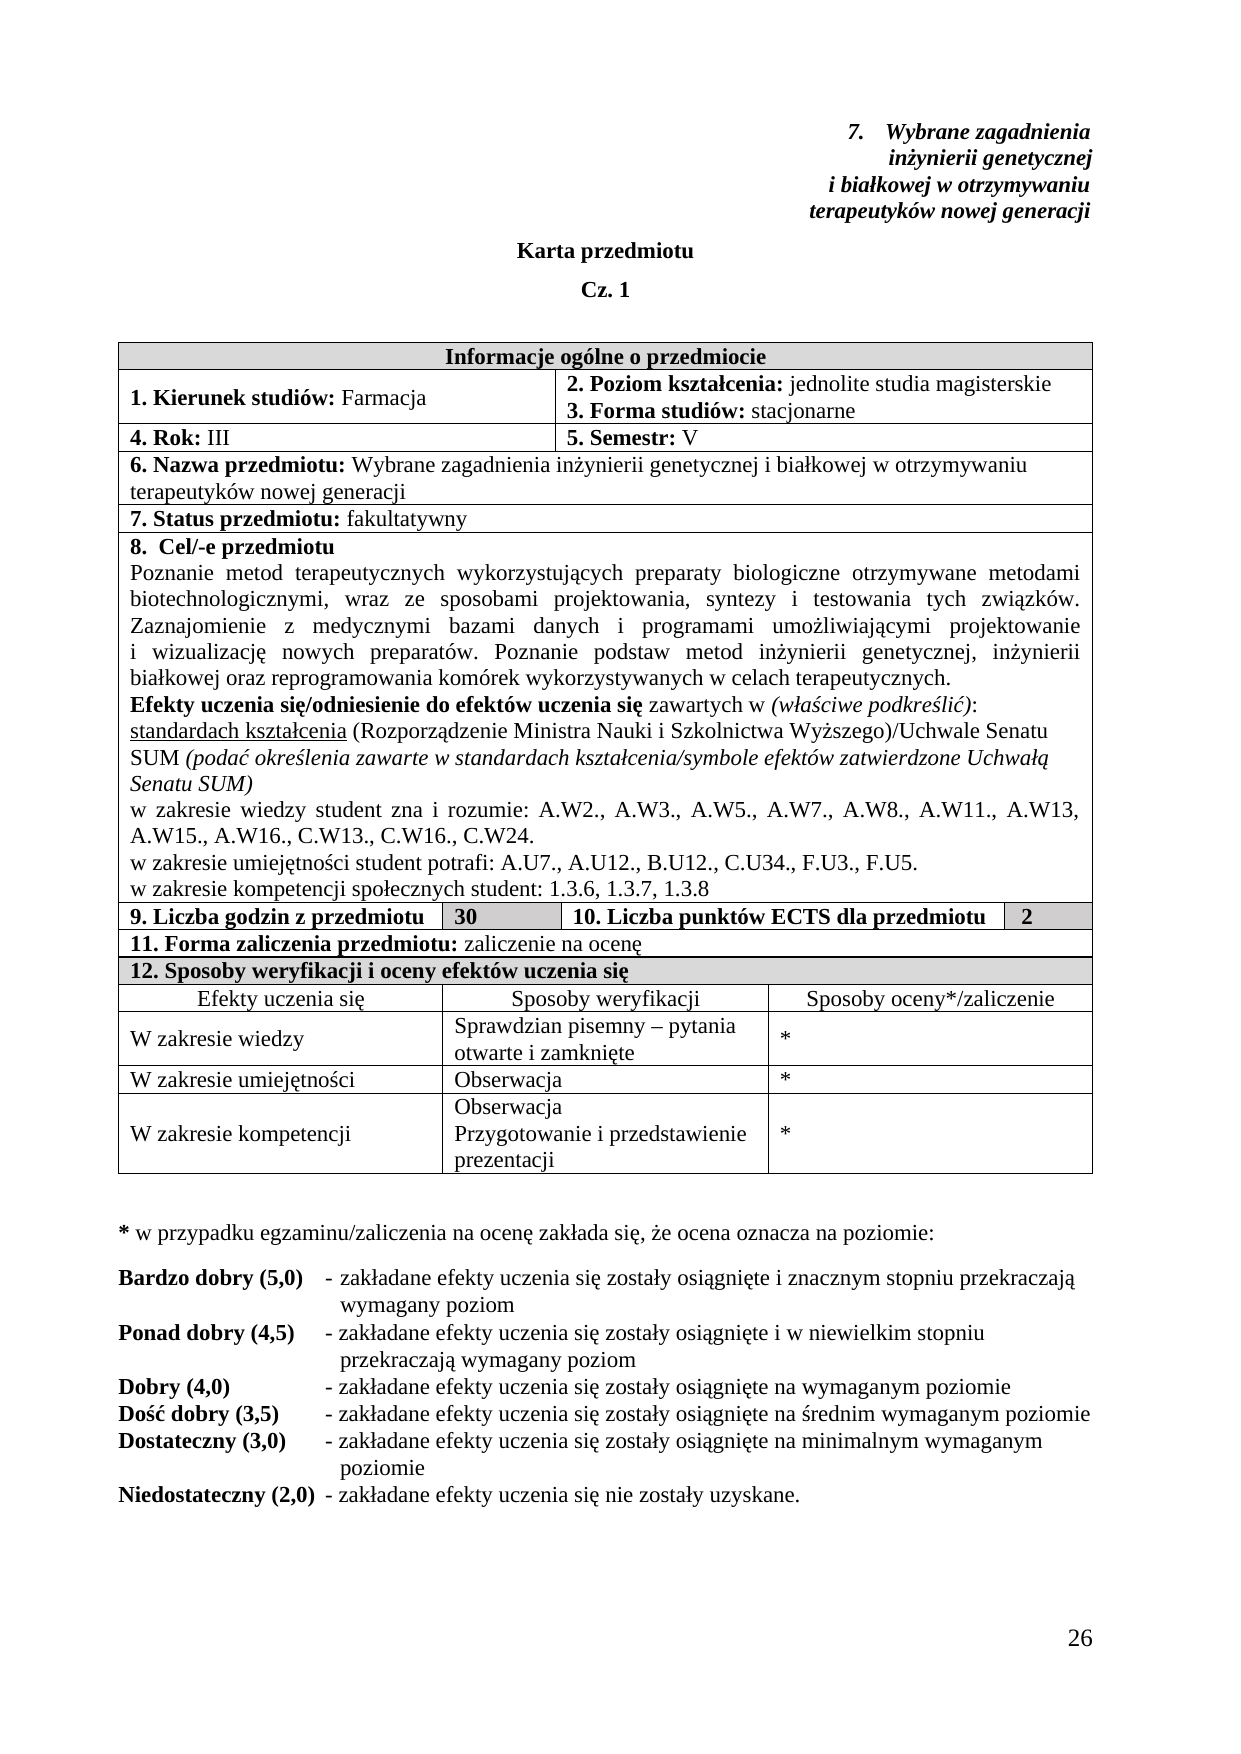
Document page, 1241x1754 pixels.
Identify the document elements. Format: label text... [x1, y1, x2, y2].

text terapeutyków nowej generacji [193, 197, 1092, 223]
table_cell * [769, 1012, 1092, 1065]
table_cell 9. Liczba godzin z przedmiotu [119, 903, 442, 929]
text Ponad dobry (4,5) - zakładane efekty uczenia się zostały osiągnięte i w niewielkim stopniu przekraczają wymagany poziom [118, 1318, 1092, 1372]
table_cell 2. Poziom kształcenia: jednolite studia magisterskie 3. Forma studiów: stacjonarne [556, 370, 1092, 423]
text Dobry (4,0) - zakładane efekty uczenia się zostały osiągnięte na wymaganym poziomie [118, 1372, 1092, 1399]
text i białkowej w otrzymywaniu [805, 171, 1092, 197]
text Cz. 1 [118, 276, 1092, 302]
text Karta przedmiotu [118, 237, 1092, 263]
table_cell 10. Liczba punktów ECTS dla przedmiotu [562, 903, 1004, 929]
table_cell 11. Forma zaliczenia przedmiotu: zaliczenie na ocenę [119, 930, 1092, 956]
table_cell 7. Status przedmiotu: fakultatywny [119, 505, 1092, 532]
table_cell Efekty uczenia się [119, 985, 442, 1011]
table_cell Efekty uczenia się/odniesienie do efektów uczenia się zawartych w (właściwe podkreślić): standardach kształcenia (Rozporządzenie Ministra Nauki i Szkolnictwa Wyższego)/Uchwale Senatu SUM (podać określenia zawarte w standardach kształcenia/symbole efektów zatwierdzone Uchwałą Senatu SUM) w zakresie wiedzy student zna i rozumie: A.W2., A.W3., A.W5., A.W7., A.W8., A.W11., A.W13, A.W15., A.W16., C.W13., C.W16., C.W24. w zakresie umiejętności student potrafi: A.U7., A.U12., B.U12., C.U34., F.U3., F.U5. w zakresie kompetencji społecznych student: 1.3.6, 1.3.7, 1.3.8 [119, 691, 1092, 902]
table_cell 8. Cel/-e przedmiotu Poznanie metod terapeutycznych wykorzystujących preparaty biologiczne otrzymywane metodami biotechnologicznymi, wraz ze sposobami projektowania, syntezy i testowania tych związków. Zaznajomienie z medycznymi bazami danych i programami umożliwiającymi projektowanie i wizualizację nowych preparatów. Poznanie podstaw metod inżynierii genetycznej, inżynierii białkowej oraz reprogramowania komórek wykorzystywanych w celach terapeutycznych. [119, 533, 1092, 691]
table_cell W zakresie kompetencji [119, 1094, 442, 1172]
table_cell * [769, 1094, 1092, 1172]
table_cell Obserwacja Przygotowanie i przedstawienie prezentacji [443, 1094, 768, 1172]
text Niedostateczny (2,0) - zakładane efekty uczenia się nie zostały uzyskane. [118, 1480, 1092, 1507]
table_cell 4. Rok: III [119, 424, 555, 451]
table_cell 2 [1005, 903, 1092, 929]
list Wybrane zagadnienia inżynierii genetycznej [768, 118, 1092, 171]
table_header Informacje ogólne o przedmiocie [119, 343, 1092, 369]
table_cell W zakresie wiedzy [119, 1012, 442, 1065]
table_cell W zakresie umiejętności [119, 1066, 442, 1092]
table_cell 6. Nazwa przedmiotu: Wybrane zagadnienia inżynierii genetycznej i białkowej w otrzymywaniu terapeutyków nowej generacji [119, 452, 1092, 504]
table_cell 5. Semestr: V [556, 424, 1092, 451]
table_cell 1. Kierunek studiów: Farmacja [119, 370, 555, 423]
table_cell 12. Sposoby weryfikacji i oceny efektów uczenia się [119, 958, 1092, 984]
table_cell 30 [443, 903, 561, 929]
text Dość dobry (3,5) - zakładane efekty uczenia się zostały osiągnięte na średnim wymaganym poziomie [118, 1399, 1092, 1426]
table_cell Obserwacja [443, 1066, 768, 1092]
table_cell Sposoby oceny*/zaliczenie [769, 985, 1092, 1011]
table_cell * [769, 1066, 1092, 1092]
table_cell Sprawdzian pisemny – pytania otwarte i zamknięte [443, 1012, 768, 1065]
table_cell Sposoby weryfikacji [443, 985, 768, 1011]
text Dostateczny (3,0) - zakładane efekty uczenia się zostały osiągnięte na minimalnym wymaganym poziomie [118, 1426, 1092, 1480]
text * w przypadku egzaminu/zaliczenia na ocenę zakłada się, że ocena oznacza na poziomie: [118, 1219, 1092, 1245]
text Bardzo dobry (5,0) - zakładane efekty uczenia się zostały osiągnięte i znacznym stopniu przekraczają wymagany poziom [118, 1264, 1092, 1318]
